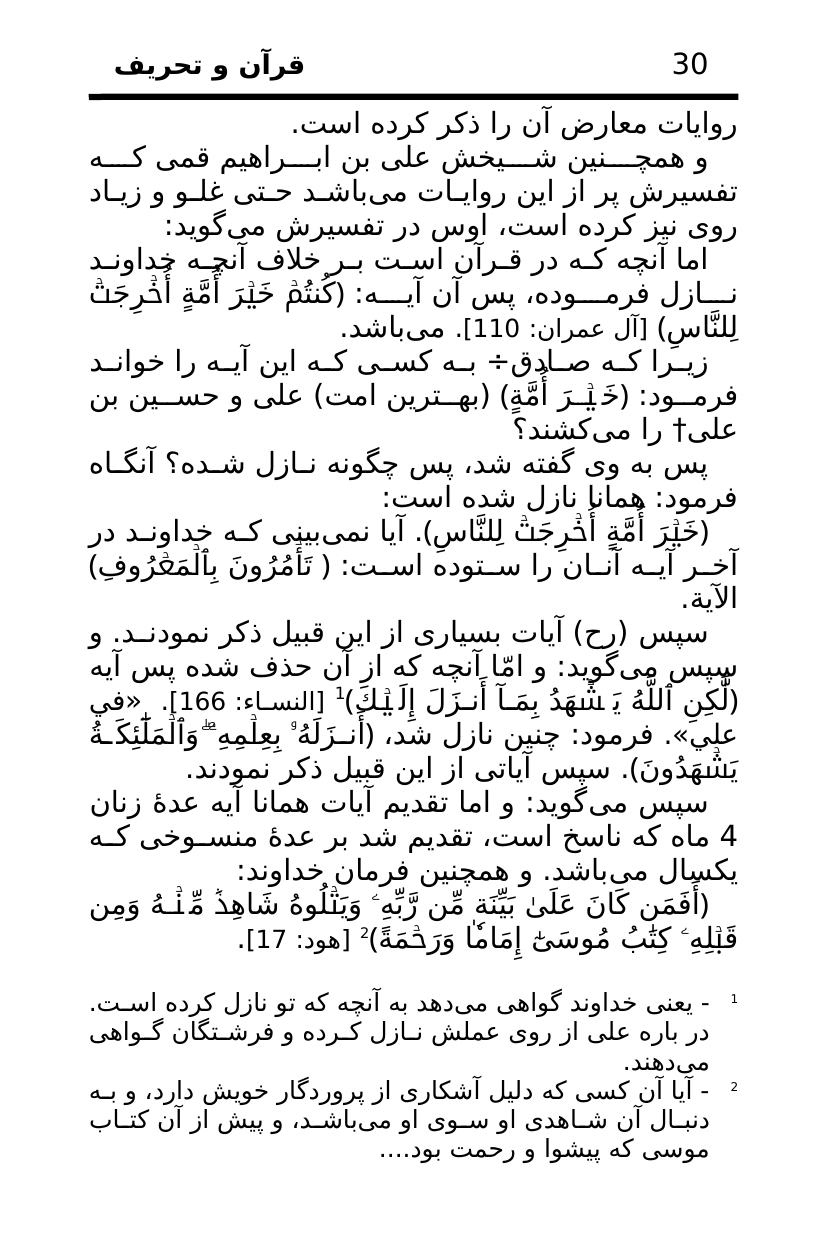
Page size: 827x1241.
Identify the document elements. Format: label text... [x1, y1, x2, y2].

text سپس می‌گوید: و اما تقدیم آیات همانا آیه عدۀ زنان 4 ماه که ناسخ است، تقدیم شد بر عدۀ منسوخی که یکسال می‌باشد. و همچنین فرمان خداوند: [89, 786, 738, 887]
text ﴿خَيۡرَ أُمَّةٍ أُخۡرِجَتۡ لِلنَّاسِ﴾. آیا نمی‌بینی که خداوند در آخر آیه آنان را ستوده است: ﴿ تَأۡمُرُونَ بِٱلۡمَعۡرُوفِ﴾ الآیة. [89, 514, 738, 616]
text سپس‌ (رح) آیات بسیاری از این قبیل ذکر نمودند. و سپس می‌گوید: و امّا آنچه که از آن حذف شده پس آیه ﴿لَّٰكِنِ ٱللَّهُ يَشۡهَدُ بِمَآ أَنزَلَ إِلَيۡكَ﴾ [النساء: 166]. «في علي». فرمود: چنین نازل شد، ﴿أَنزَلَهُۥ بِعِلۡمِهِۦۖ وَٱلۡمَلَٰٓئِكَةُ يَشۡهَدُونَ﴾. سپس آیاتی از این قبیل ذکر نمودند. [89, 616, 738, 786]
text ﴿أَفَمَن كَانَ عَلَىٰ بَيِّنَةٖ مِّن رَّبِّهِۦ وَيَتۡلُوهُ شَاهِدٞ مِّنۡهُ وَمِن قَبۡلِهِۦ كِتَٰبُ مُوسَىٰٓ إِمَامٗا وَرَحۡمَةً﴾ [هود: 17]. [89, 887, 738, 955]
text و همچنین شیخش علی بن ابراهیم قمی که تفسیرش پر از این روایات می‌باشد حتی غلو و زیاد روی نیز کرده است، اوس در تفسیرش می‌گوید: [89, 140, 738, 242]
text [89, 106, 738, 140]
text اما آنچه که در قرآن است بر خلاف آنچه خداوند نازل فرموده، پس آن آیه: ﴿كُنتُمۡ خَيۡرَ أُمَّةٍ أُخۡرِجَتۡ لِلنَّاسِ﴾ [آل عمران: 110]. می‌باشد. [89, 242, 738, 344]
text پس به وی گفته شد، پس چگونه نازل شده؟ آنگاه فرمود: همانا نازل شده است: [89, 446, 738, 514]
text زیرا که صادق÷ به کسی که این آیه را خواند فرمود: ﴿خَيۡرَ أُمَّةٍ﴾ (بهترین امت) علی و حسین بن علی† را می‌کشند؟ [89, 344, 738, 446]
